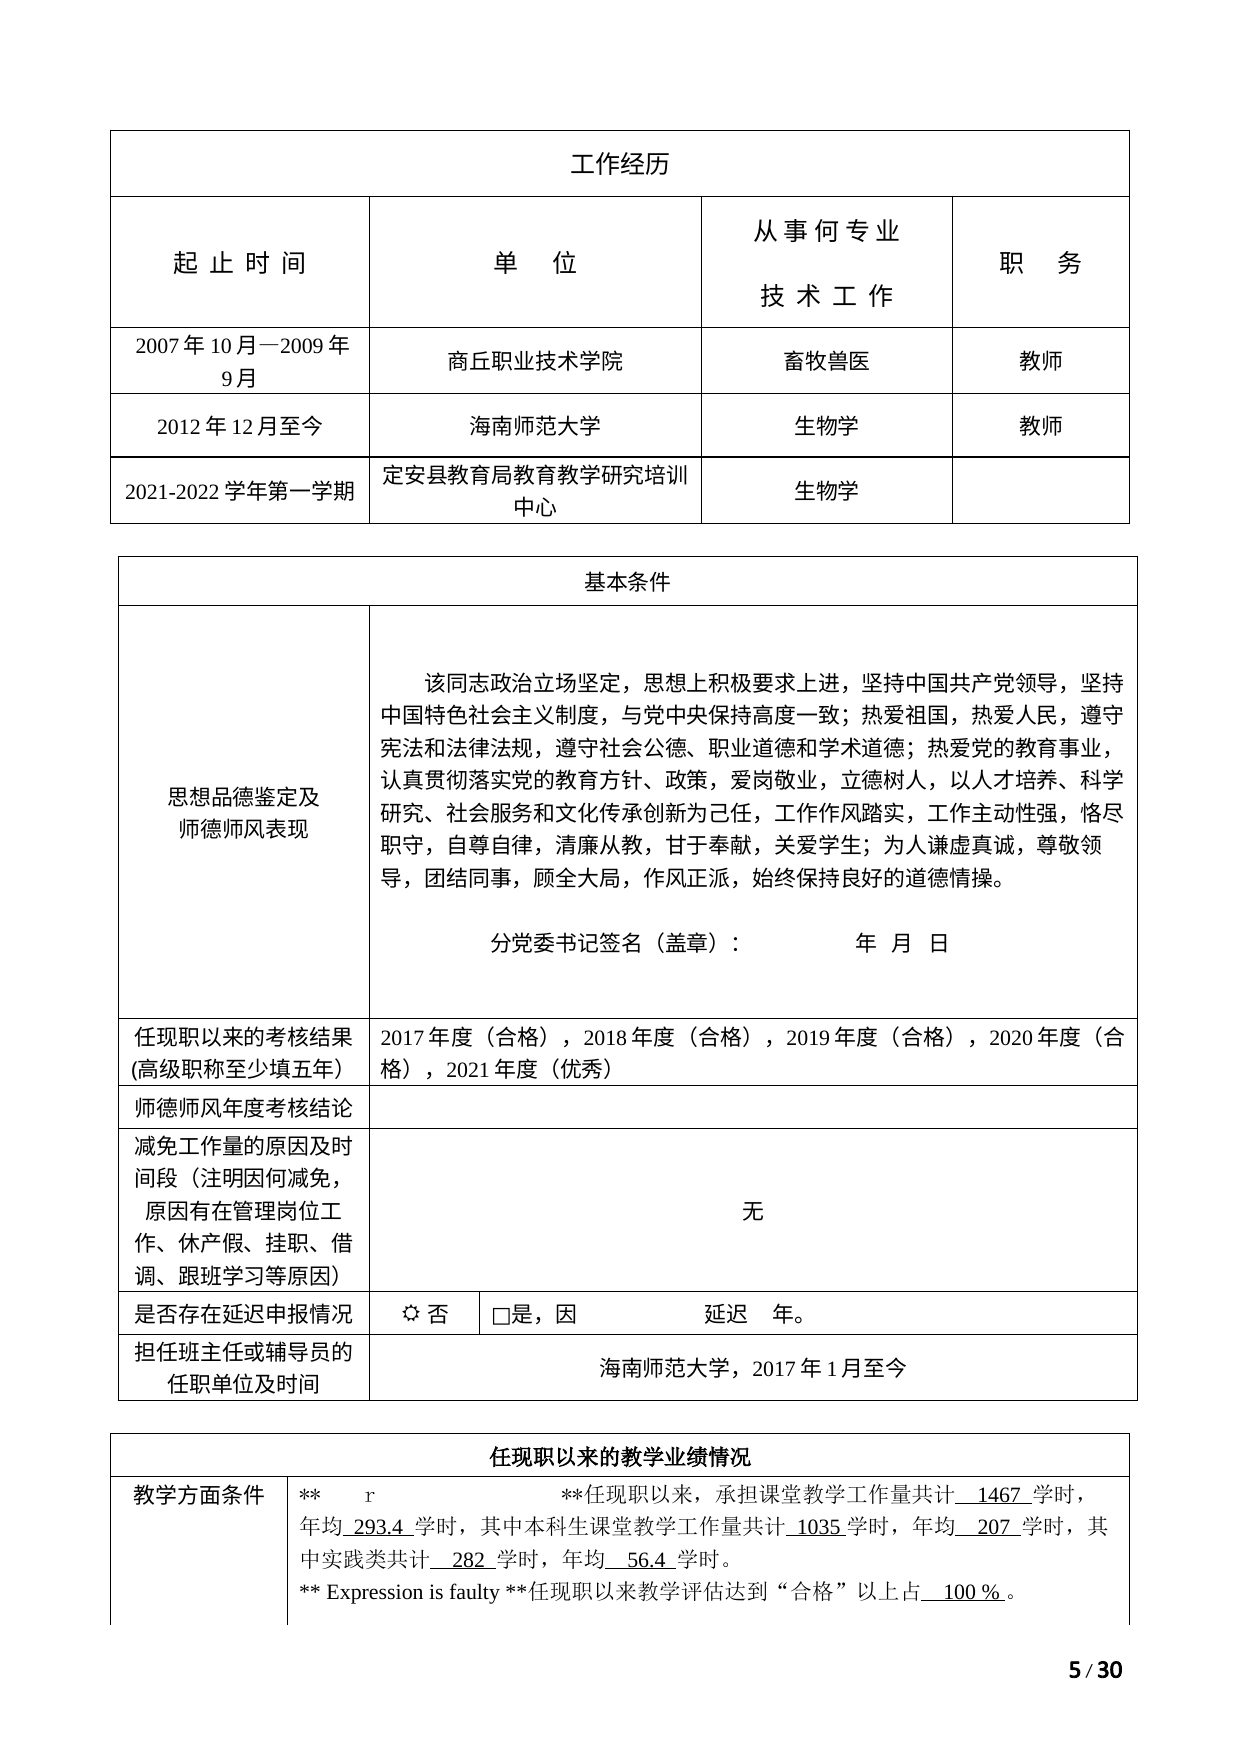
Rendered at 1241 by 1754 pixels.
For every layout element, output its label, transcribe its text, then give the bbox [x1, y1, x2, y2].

table_cell 否 [370, 1292, 479, 1333]
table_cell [288, 1477, 1129, 1624]
table_cell 2007年10月—2009年 9月 [111, 328, 369, 393]
table_cell 商丘职业技术学院 [370, 328, 701, 393]
table_cell 单 位 [370, 197, 701, 327]
table_cell 海南师范大学 [370, 394, 701, 456]
table_cell 思想品德鉴定及 师德师风表现 [119, 606, 369, 1018]
table_cell 定安县教育局教育教学研究培训中心 [370, 458, 701, 522]
table_cell 2021-2022学年第一学期 [111, 458, 369, 522]
table_cell □是，因 延迟 年。 [480, 1292, 1137, 1333]
table_cell 减免工作量的原因及时间段（注明因何减免，原因有在管理岗位工作、休产假、挂职、借调、跟班学习等原因） [119, 1129, 369, 1291]
table_cell 从 事 何 专 业 技 术 工 作 [702, 197, 952, 327]
table_cell 任现职以来的考核结果(高级职称至少填五年） [119, 1019, 369, 1085]
table_cell 是否存在延迟申报情况 [119, 1292, 369, 1333]
table_header 工作经历 [111, 131, 1129, 196]
table_cell 生物学 [702, 458, 952, 522]
table_cell 教学方面条件 [111, 1477, 287, 1624]
table_cell 2017年度（合格），2018年度（合格），2019年度（合格），2020年度（合格），2021年度（优秀） [370, 1019, 1137, 1085]
table_cell [370, 1086, 1137, 1127]
table_cell 教师 [953, 328, 1129, 393]
table_cell 生物学 [702, 394, 952, 456]
table_cell 担任班主任或辅导员的任职单位及时间 [119, 1335, 369, 1399]
table_cell 教师 [953, 394, 1129, 456]
table_cell 该同志政治立场坚定，思想上积极要求上进，坚持中国共产党领导，坚持中国特色社会主义制度，与党中央保持高度一致；热爱祖国，热爱人民，遵守宪法和法律法规，遵守社会公德、职业道德和学术道德；热爱党的教育事业，认真贯彻落实党的教育方针、政策，爱岗敬业，立德树人，以人才培养、科学研究、社会服务和文化传承创新为己任，工作作风踏实，工作主动性强，恪尽职守，自尊自律，清廉从教，甘于奉献，关爱学生；为人谦虚真诚，尊敬领导，团结同事，顾全大局，作风正派，始终保持良好的道德情操。 分党委书记签名（盖章）： 年 月 日 [370, 606, 1137, 1018]
table_cell 职 务 [953, 197, 1129, 327]
table_cell 无 [370, 1129, 1137, 1291]
table_cell [953, 458, 1129, 522]
table_cell 畜牧兽医 [702, 328, 952, 393]
table_cell 海南师范大学，2017年1月至今 [370, 1335, 1137, 1399]
table_header 基本条件 [119, 557, 1137, 604]
table_cell 师德师风年度考核结论 [119, 1086, 369, 1127]
table_cell 2012年12月至今 [111, 394, 369, 456]
table_cell 起 止 时 间 [111, 197, 369, 327]
table_header 任现职以来的教学业绩情况 [111, 1434, 1129, 1476]
